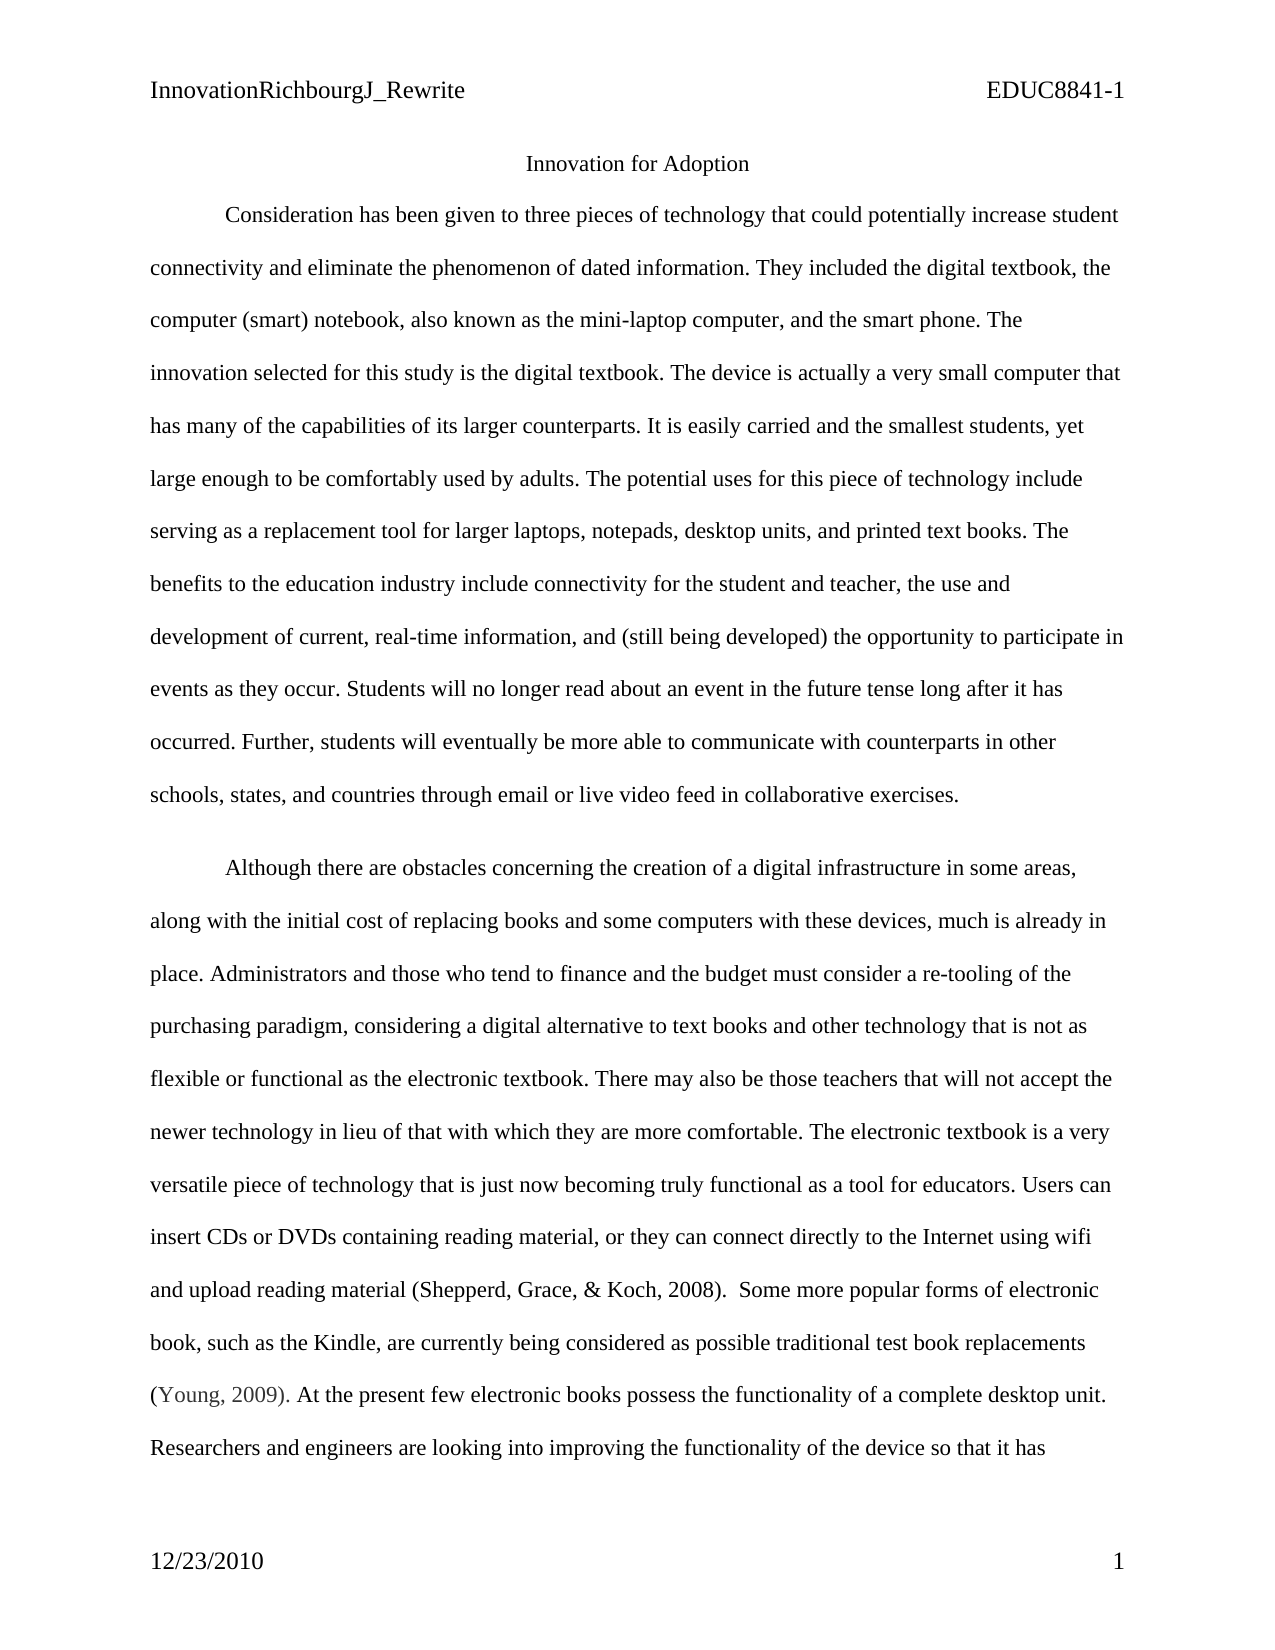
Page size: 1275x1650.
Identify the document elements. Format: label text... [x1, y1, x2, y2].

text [150, 854, 1125, 1461]
text Consideration has been given to three pieces of technology that could potentially increase student connectivity and eliminate the phenomenon of dated information. They included the digital textbook, the computer (smart) notebook, also known as the mini-laptop computer, and the smart phone. The innovation selected for this study is the digital textbook. The device is actually a very small computer that has many of the capabilities of its larger counterparts. It is easily carried and the smallest students, yet large enough to be comfortably used by adults. The potential uses for this piece of technology include serving as a replacement tool for larger laptops, notepads, desktop units, and printed text books. The benefits to the education industry include connectivity for the student and teacher, the use and development of current, real-time information, and (still being developed) the opportunity to participate in events as they occur. Students will no longer read about an event in the future tense long after it has occurred. Further, students will eventually be more able to communicate with counterparts in other schools, states, and countries through email or live video feed in collaborative exercises. [150, 201, 1125, 807]
text Innovation for Adoption [150, 150, 1125, 176]
